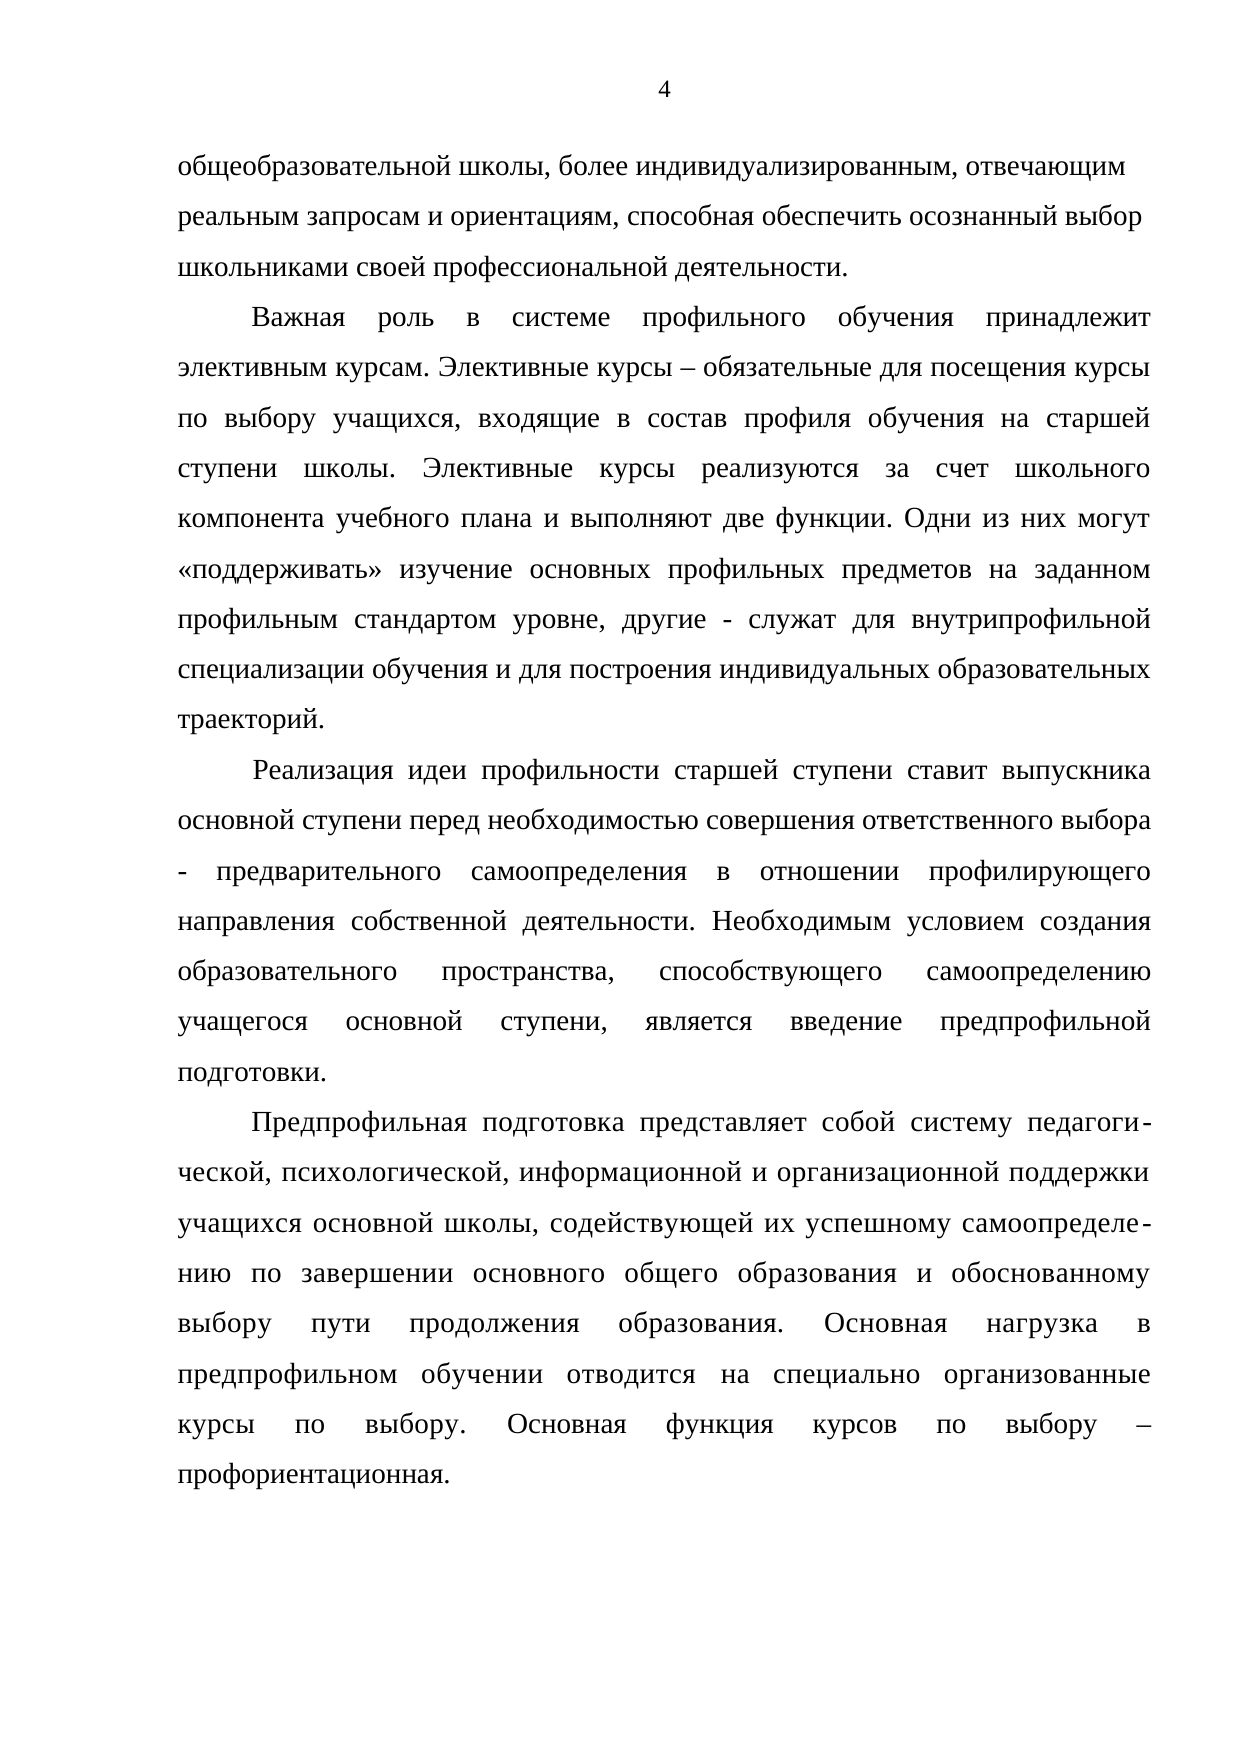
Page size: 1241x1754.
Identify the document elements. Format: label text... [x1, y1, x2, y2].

text Предпрофильная подготовка представляет собой систему педагогической, психологической, информационной и организационной поддержки учащихся основной школы, содействующей их успешному самоопределению по завершении основного общего образования и обоснованному выбору пути продолжения образования. Основная нагрузка в предпрофильном обучении отводится на специально организованные курсы по выбору. Основная функция курсов по выбору – профориентационная. [177, 1104, 1152, 1490]
text Важная роль в системе профильного обучения принадлежит элективным курсам. Элективные курсы – обязательные для посещения курсы по выбору учащихся, входящие в состав профиля обучения на старшей ступени школы. Элективные курсы реализуются за счет школьного компонента учебного плана и выполняют две функции. Одни из них могут «поддерживать» изучение основных профильных предметов на заданном профильным стандартом уровне, другие - служат для внутрипрофильной специализации обучения и для построения индивидуальных образовательных траекторий. [177, 299, 1152, 735]
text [177, 118, 1152, 282]
text Реализация идеи профильности старшей ступени ставит выпускника основной ступени перед необходимостью совершения ответственного выбора - предварительного самоопределения в отношении профилирующего направления собственной деятельности. Необходимым условием создания образовательного пространства, способствующего самоопределению учащегося основной ступени, является введение предпрофильной подготовки. [177, 752, 1152, 1087]
